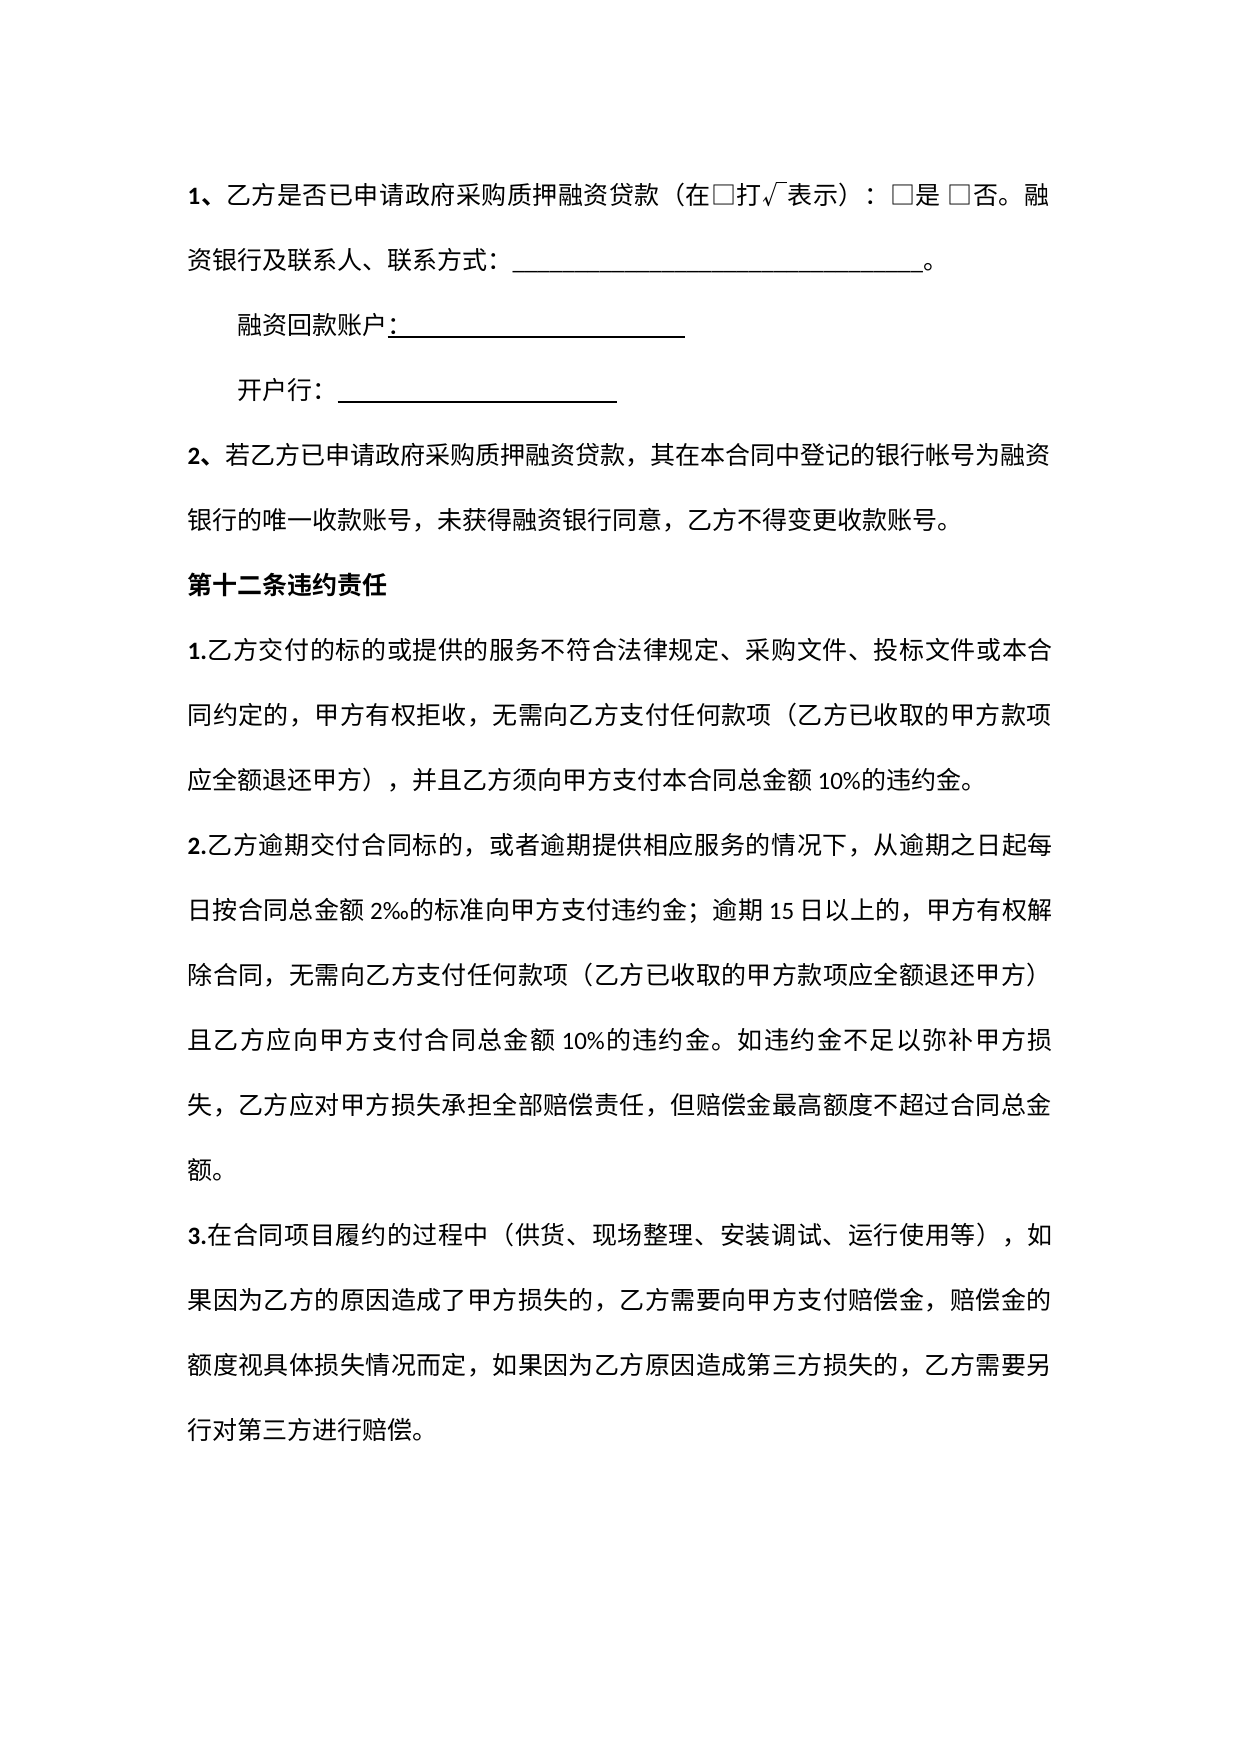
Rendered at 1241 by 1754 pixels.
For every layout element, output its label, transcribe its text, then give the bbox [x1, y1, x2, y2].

text 开户行： [187, 357, 1053, 422]
text 1、乙方是否已申请政府采购质押融资贷款（在□打√表示）：□是 □否。融资银行及联系人、联系方式：_________________________________。 [187, 162, 1053, 292]
text 2、若乙方已申请政府采购质押融资贷款，其在本合同中登记的银行帐号为融资银行的唯一收款账号，未获得融资银行同意，乙方不得变更收款账号。 [187, 422, 1053, 552]
text 3.在合同项目履约的过程中（供货、现场整理、安装调试、运行使用等），如果因为乙方的原因造成了甲方损失的，乙方需要向甲方支付赔偿金，赔偿金的额度视具体损失情况而定，如果因为乙方原因造成第三方损失的，乙方需要另行对第三方进行赔偿。 [187, 1202, 1053, 1462]
text 2.乙方逾期交付合同标的，或者逾期提供相应服务的情况下，从逾期之日起每日按合同总金额2‰的标准向甲方支付违约金；逾期15日以上的，甲方有权解除合同，无需向乙方支付任何款项（乙方已收取的甲方款项应全额退还甲方）且乙方应向甲方支付合同总金额10%的违约金。如违约金不足以弥补甲方损失，乙方应对甲方损失承担全部赔偿责任，但赔偿金最高额度不超过合同总金额。 [187, 812, 1053, 1202]
text 第十二条违约责任 [187, 552, 1053, 617]
text 融资回款账户： [187, 292, 1053, 357]
text 1.乙方交付的标的或提供的服务不符合法律规定、采购文件、投标文件或本合同约定的，甲方有权拒收，无需向乙方支付任何款项（乙方已收取的甲方款项应全额退还甲方），并且乙方须向甲方支付本合同总金额10%的违约金。 [187, 617, 1053, 812]
